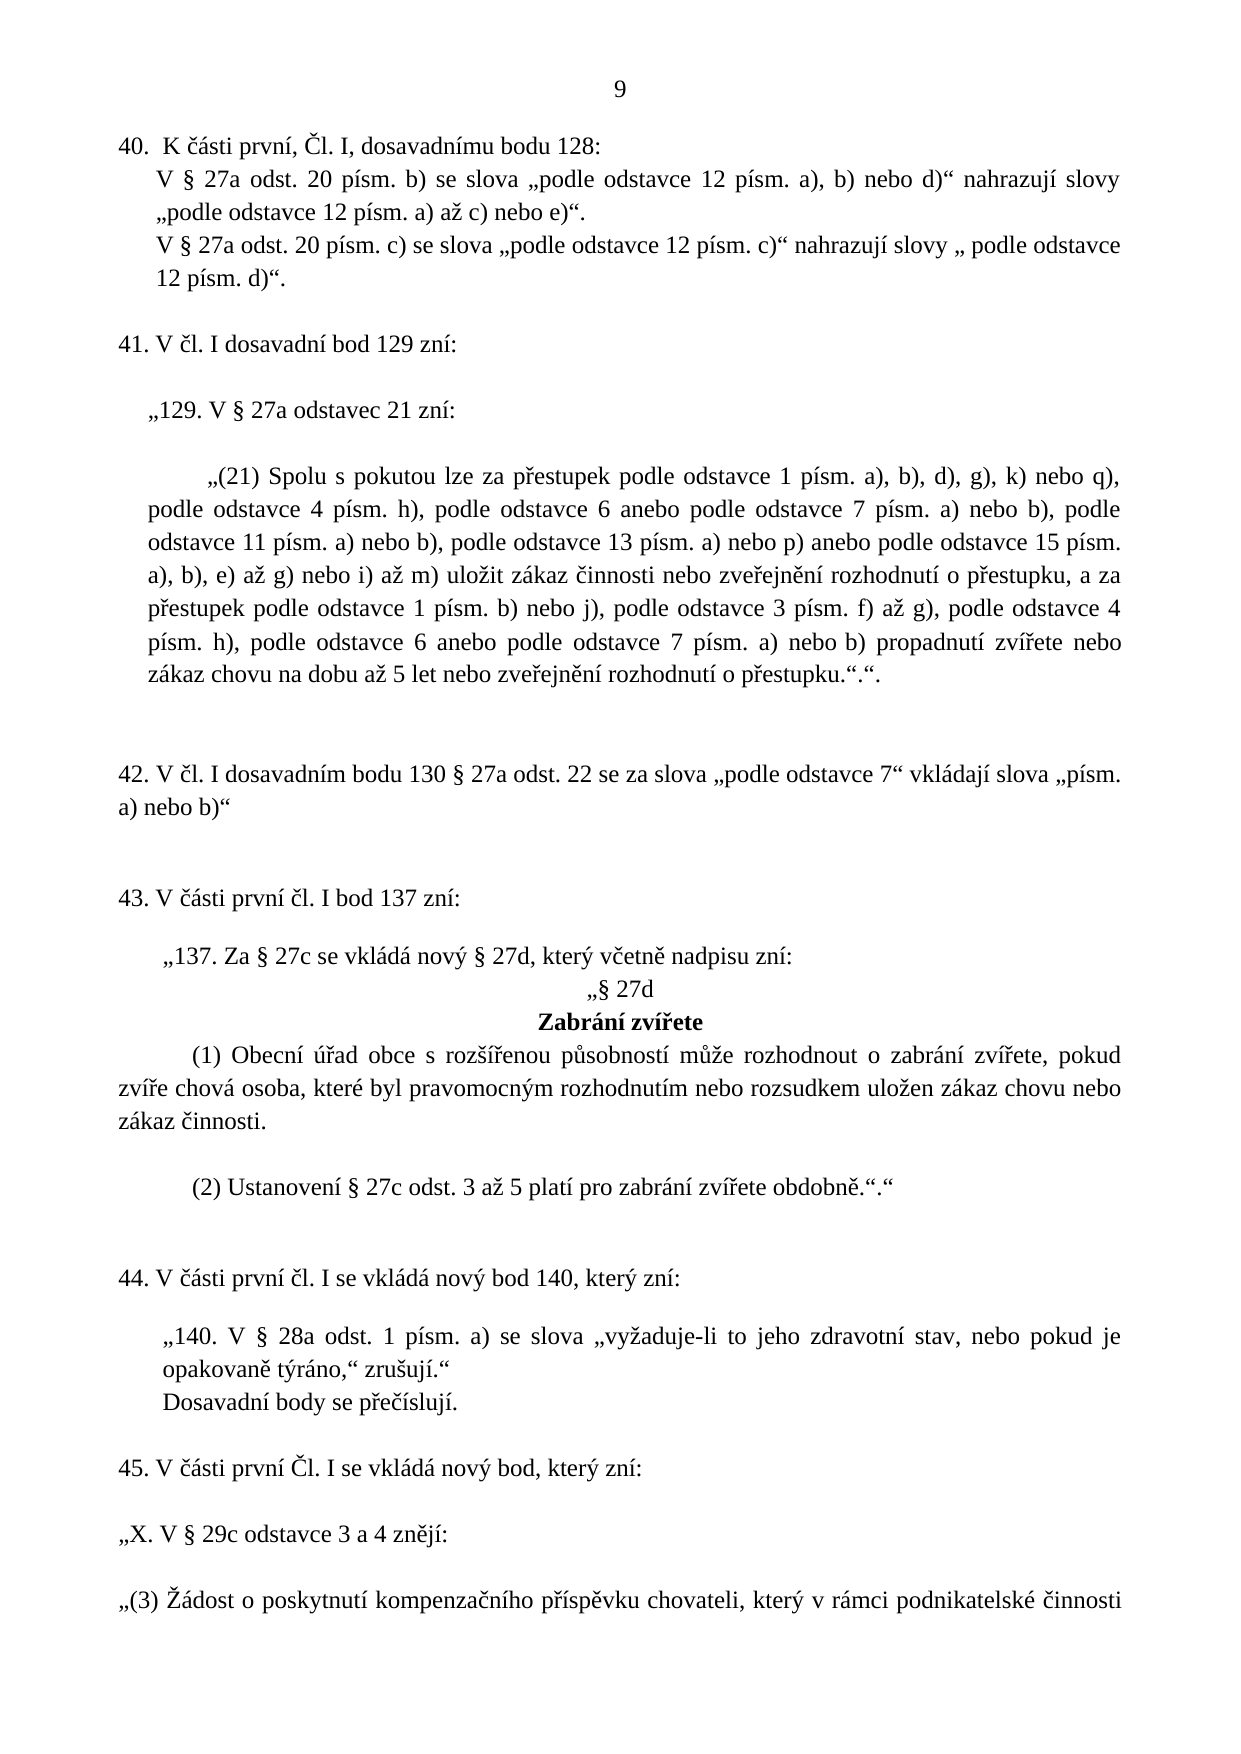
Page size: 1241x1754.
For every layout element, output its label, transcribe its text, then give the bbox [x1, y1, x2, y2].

text 44. V části první čl. I se vkládá nový bod 140, který zní: [118, 1263, 1122, 1292]
text „129. V § 27a odstavec 21 zní: [148, 395, 1122, 424]
list „137. Za § 27c se vkládá nový § 27d, který včetně nadpisu zní: [162, 941, 1122, 969]
list (2) Ustanovení § 27c odst. 3 až 5 platí pro zabrání zvířete obdobně.“.“ [118, 1172, 1122, 1201]
list (1) Obecní úřad obce s rozšířenou působností může rozhodnout o zabrání zvířete, pokud zvíře chová osoba, které byl pravomocným rozhodnutím nebo rozsudkem uložen zákaz chovu nebo zákaz činnosti. [118, 1040, 1122, 1134]
text 41. V čl. I dosavadní bod 129 zní: [118, 329, 1122, 358]
list K části první, Čl. I, dosavadnímu bodu 128: [118, 131, 1122, 160]
text V § 27a odst. 20 písm. c) se slova „podle odstavce 12 písm. c)“ nahrazují slovy „ podle odstavce 12 písm. d)“. [156, 230, 1122, 292]
text V § 27a odst. 20 písm. b) se slova „podle odstavce 12 písm. a), b) nebo d)“ nahrazují slovy „podle odstavce 12 písm. a) až c) nebo e)“. [156, 164, 1122, 226]
text „X. V § 29c odstavce 3 a 4 znějí: [118, 1519, 1122, 1548]
text 45. V části první Čl. I se vkládá nový bod, který zní: [118, 1453, 1122, 1482]
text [118, 1585, 1122, 1614]
text 42. V čl. I dosavadním bodu 130 § 27a odst. 22 se za slova „podle odstavce 7“ vkládají slova „písm. a) nebo b)“ [118, 759, 1122, 820]
text 43. V části první čl. I bod 137 zní: [118, 883, 1122, 911]
list „140. V § 28a odst. 1 písm. a) se slova „vyžaduje-li to jeho zdravotní stav, nebo pokud je opakovaně týráno,“ zrušují.“ [162, 1321, 1122, 1383]
list „§ 27d [118, 974, 1122, 1002]
list Dosavadní body se přečíslují. [162, 1387, 1122, 1416]
list Zabrání zvířete [118, 1007, 1122, 1036]
text „(21) Spolu s pokutou lze za přestupek podle odstavce 1 písm. a), b), d), g), k) nebo q), podle odstavce 4 písm. h), podle odstavce 6 anebo podle odstavce 7 písm. a) nebo b), podle odstavce 11 písm. a) nebo b), podle odstavce 13 písm. a) nebo p) anebo podle odstavce 15 písm. a), b), e) až g) nebo i) až m) uložit zákaz činnosti nebo zveřejnění rozhodnutí o přestupku, a za přestupek podle odstavce 1 písm. b) nebo j), podle odstavce 3 písm. f) až g), podle odstavce 4 písm. h), podle odstavce 6 anebo podle odstavce 7 písm. a) nebo b) propadnutí zvířete nebo zákaz chovu na dobu až 5 let nebo zveřejnění rozhodnutí o přestupku.“.“. [148, 461, 1122, 688]
